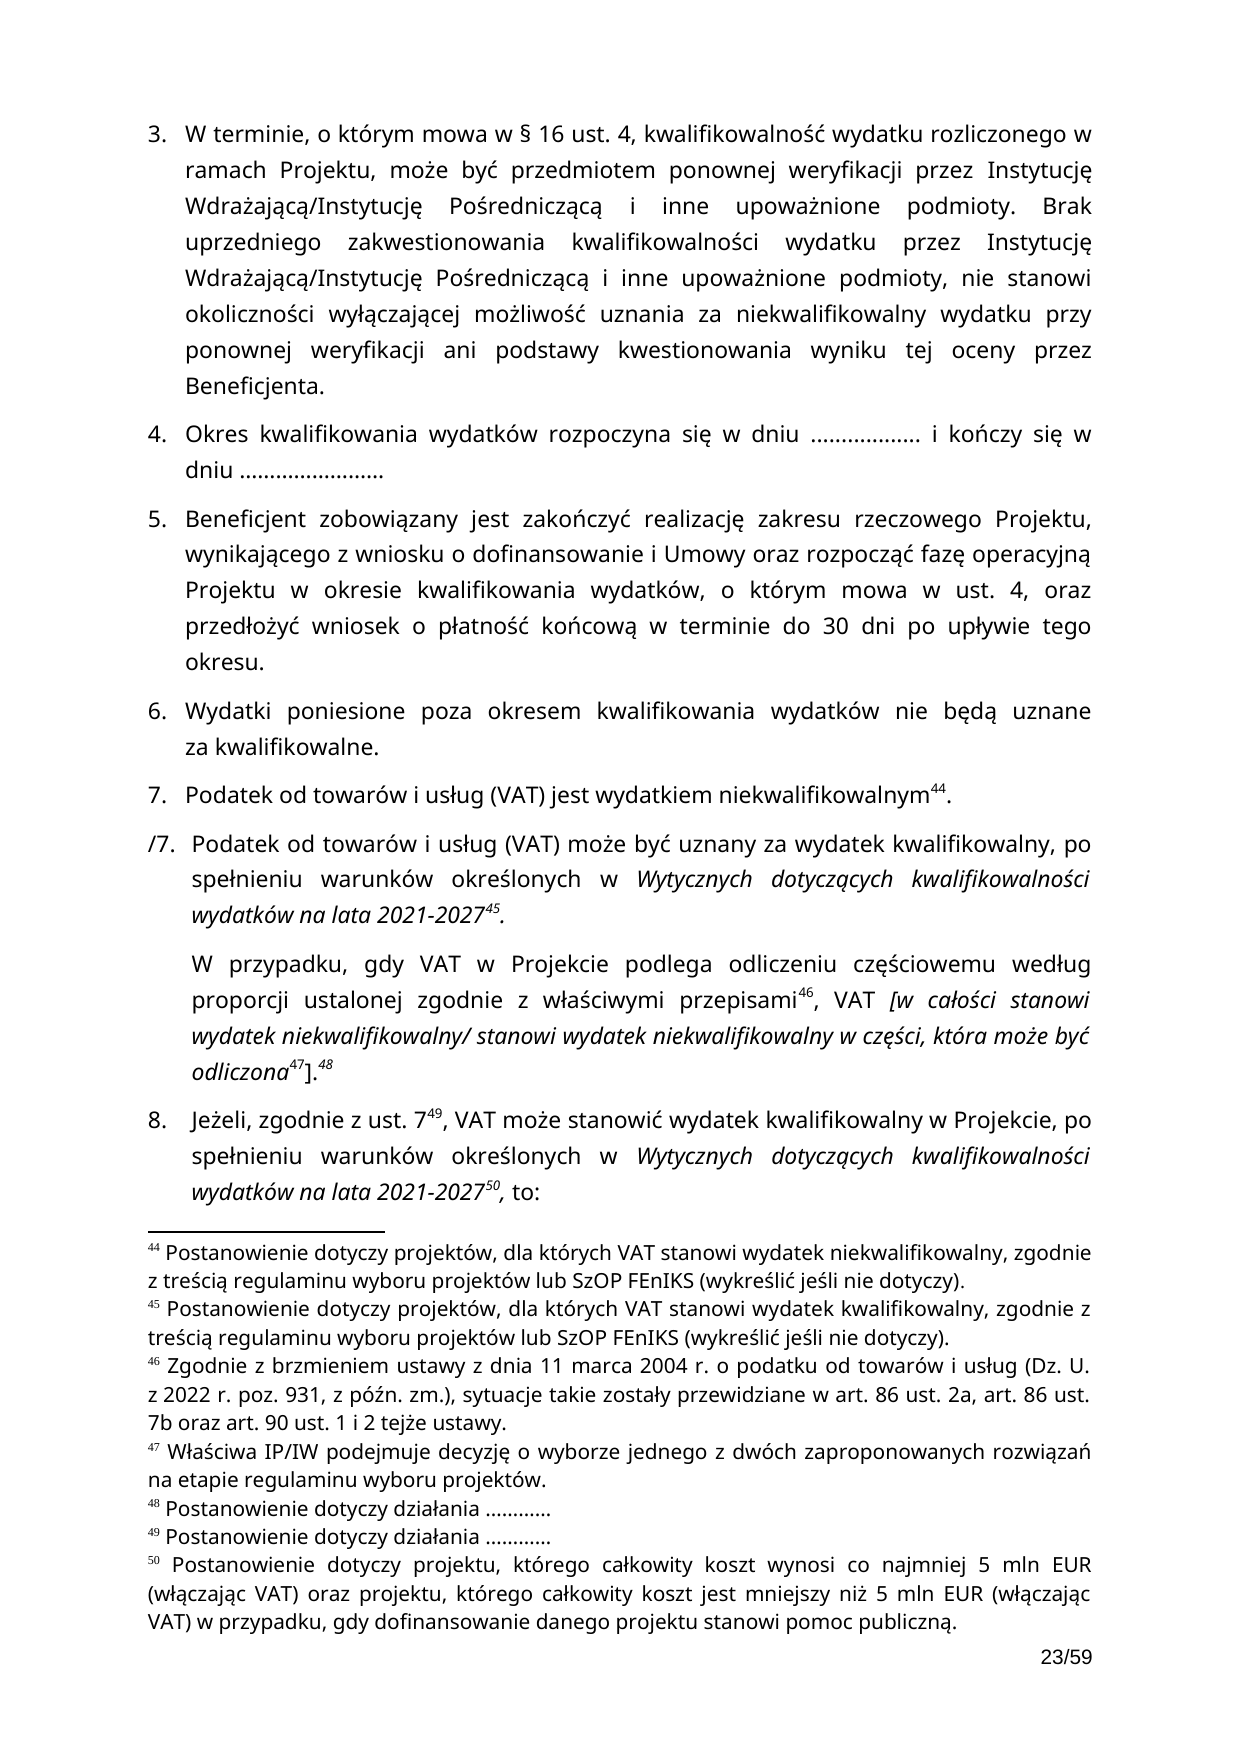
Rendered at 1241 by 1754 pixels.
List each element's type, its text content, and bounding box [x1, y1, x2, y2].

text 5. Beneficjent zobowiązany jest zakończyć realizację zakresu rzeczowego Projektu, wynikającego z wniosku o dofinansowanie i Umowy oraz rozpocząć fazę operacyjną Projektu w okresie kwalifikowania wydatków, o którym mowa w ust. 4, oraz przedłożyć wniosek o płatność końcową w terminie do 30 dni po upływie tego okresu. [148, 502, 1092, 677]
text /7. Podatek od towarów i usług (VAT) może być uznany za wydatek kwalifikowalny, po spełnieniu warunków określonych w Wytycznych dotyczących kwalifikowalności wydatków na lata 2021-2027. [148, 827, 1092, 931]
text 6. Wydatki poniesione poza okresem kwalifikowania wydatków nie będą uznane za kwalifikowalne. [148, 695, 1092, 762]
text W przypadku, gdy VAT w Projekcie podlega odliczeniu częściowemu według proporcji ustalonej zgodnie z właściwymi przepisami, VAT [w całości stanowi wydatek niekwalifikowalny/ stanowi wydatek niekwalifikowalny w części, która może być odliczona]. [191, 948, 1092, 1087]
text 8. Jeżeli, zgodnie z ust. 7, VAT może stanowić wydatek kwalifikowalny w Projekcie, po spełnieniu warunków określonych w Wytycznych dotyczących kwalifikowalności wydatków na lata 2021-2027, to: [148, 1104, 1092, 1207]
text 4. Okres kwalifikowania wydatków rozpoczyna się w dniu .................. i kończy się w dniu …………………… [148, 418, 1092, 485]
text 7. Podatek od towarów i usług (VAT) jest wydatkiem niekwalifikowalnym. [148, 779, 1092, 810]
text 3. W terminie, o którym mowa w § 16 ust. 4, kwalifikowalność wydatku rozliczonego w ramach Projektu, może być przedmiotem ponownej weryfikacji przez Instytucję Wdrażającą/Instytucję Pośredniczącą i inne upoważnione podmioty. Brak uprzedniego zakwestionowania kwalifikowalności wydatku przez Instytucję Wdrażającą/Instytucję Pośredniczącą i inne upoważnione podmioty, nie stanowi okoliczności wyłączającej możliwość uznania za niekwalifikowalny wydatku przy ponownej weryfikacji ani podstawy kwestionowania wyniku tej oceny przez Beneficjenta. [148, 118, 1092, 401]
